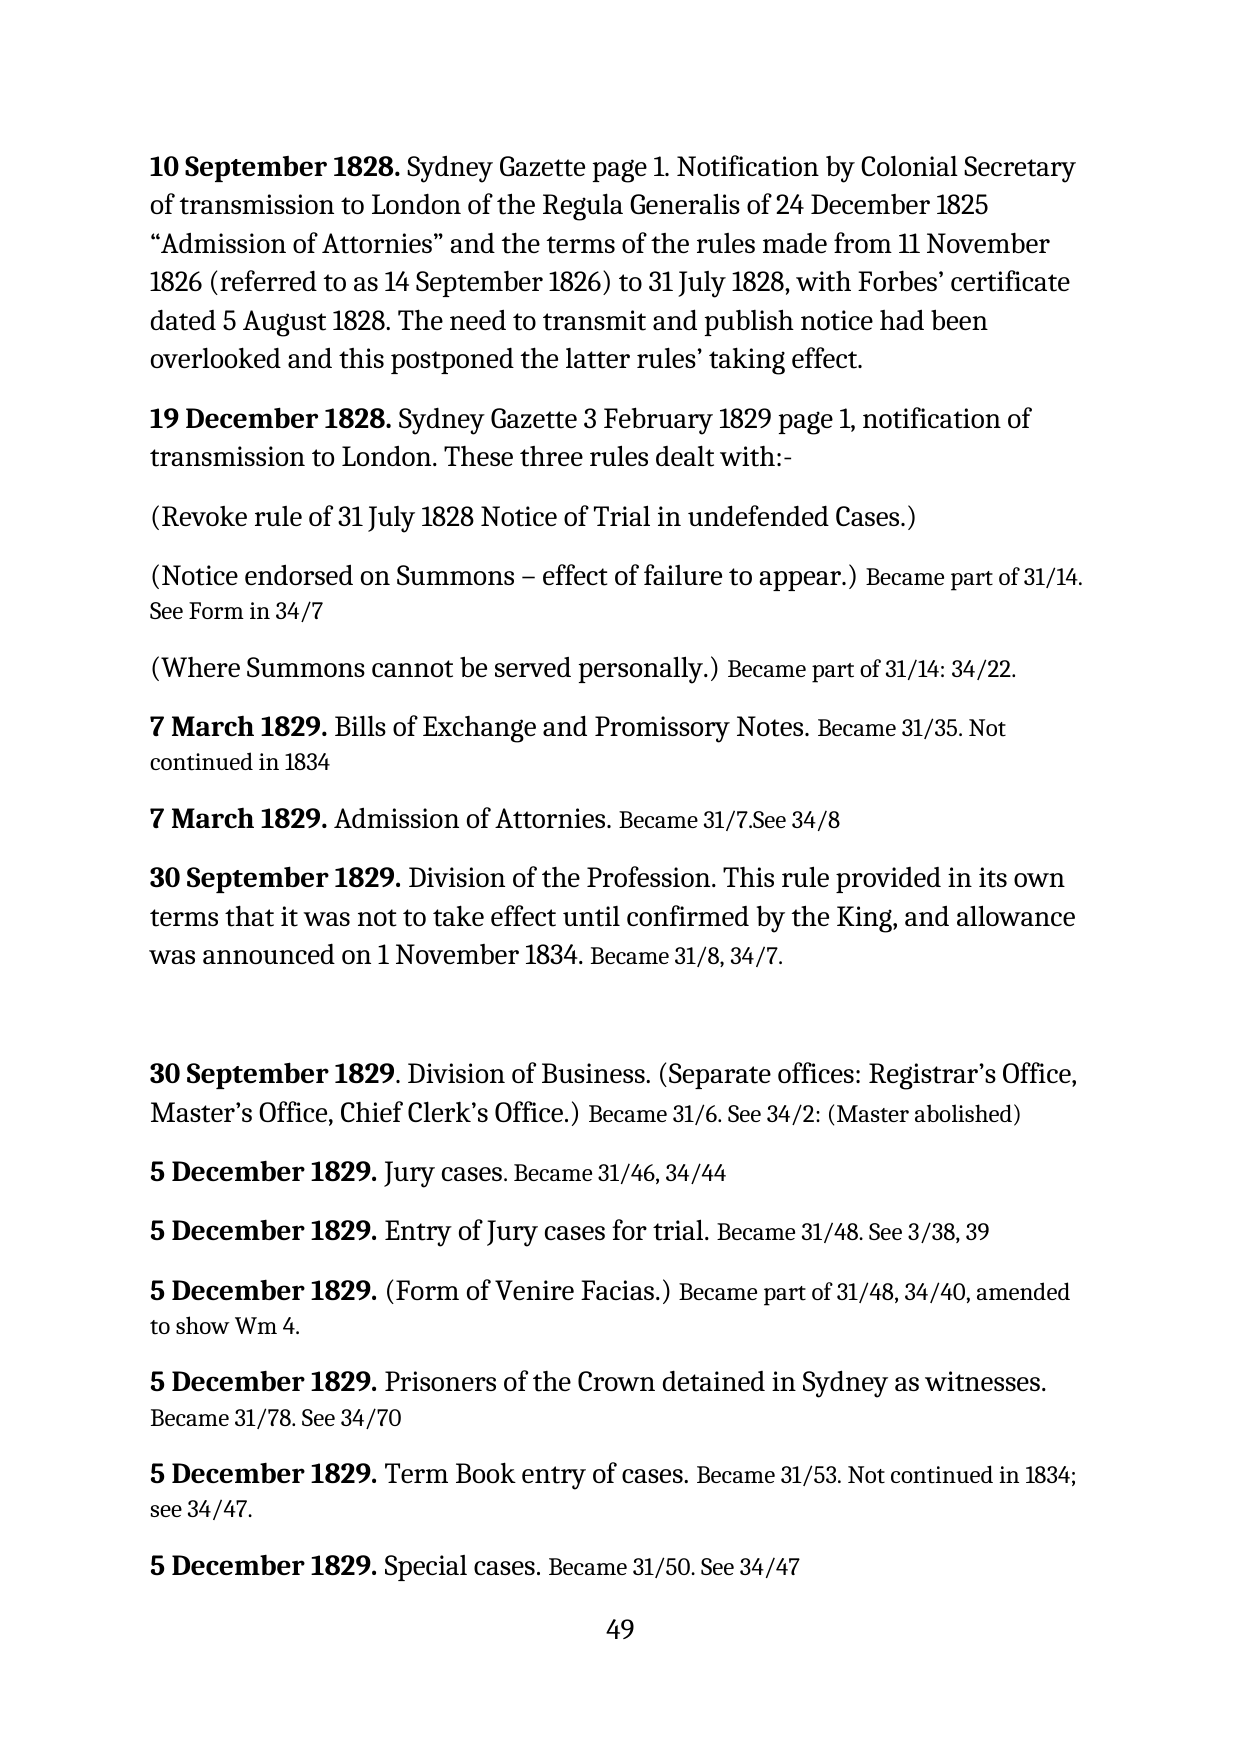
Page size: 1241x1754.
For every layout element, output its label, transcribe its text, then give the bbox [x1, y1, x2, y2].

text (Revoke rule of 31 July 1828 Notice of Trial in undefended Cases.) [150, 500, 1090, 533]
text 5 December 1829. Jury cases. Became 31/46, 34/44 [150, 1155, 1090, 1189]
text 19 December 1828. Sydney Gazette 3 February 1829 page 1, notification of transmission to London. These three rules dealt with:- [150, 402, 1090, 474]
text 5 December 1829. Special cases. Became 31/50. See 34/47 [150, 1549, 1090, 1582]
text 5 December 1829. Entry of Jury cases for trial. Became 31/48. See 3/38, 39 [150, 1214, 1090, 1248]
text 7 March 1829. Bills of Exchange and Promissory Notes. Became 31/35. Not continued in 1834 [150, 710, 1090, 777]
text 10 September 1828. Sydney Gazette page 1. Notification by Colonial Secretary of transmission to London of the Regula Generalis of 24 December 1825 “Admission of Attornies” and the terms of the rules made from 11 November 1826 (referred to as 14 September 1826) to 31 July 1828, with Forbes’ certificate dated 5 August 1828. The need to transmit and publish notice had been overlooked and this postponed the latter rules’ taking effect. [150, 150, 1090, 376]
text (Where Summons cannot be served personally.) Became part of 31/14: 34/22. [150, 651, 1090, 684]
text 30 September 1829. Division of Business. (Separate offices: Registrar’s Office, Master’s Office, Chief Clerk’s Office.) Became 31/6. See 34/2: (Master abolished) [150, 1057, 1090, 1129]
text (Notice endorsed on Summons – effect of failure to appear.) Became part of 31/14. See Form in 34/7 [150, 559, 1090, 626]
text 30 September 1829. Division of the Profession. This rule provided in its own terms that it was not to take effect until confirmed by the King, and allowance was announced on 1 November 1834. Became 31/8, 34/7. [150, 861, 1090, 972]
text 5 December 1829. (Form of Venire Facias.) Became part of 31/48, 34/40, amended to show Wm 4. [150, 1274, 1090, 1341]
text 5 December 1829. Prisoners of the Crown detained in Sydney as witnesses. Became 31/78. See 34/70 [150, 1366, 1090, 1432]
text 7 March 1829. Admission of Attornies. Became 31/7.See 34/8 [150, 802, 1090, 836]
text 5 December 1829. Term Book entry of cases. Became 31/53. Not continued in 1834; see 34/47. [150, 1457, 1090, 1524]
